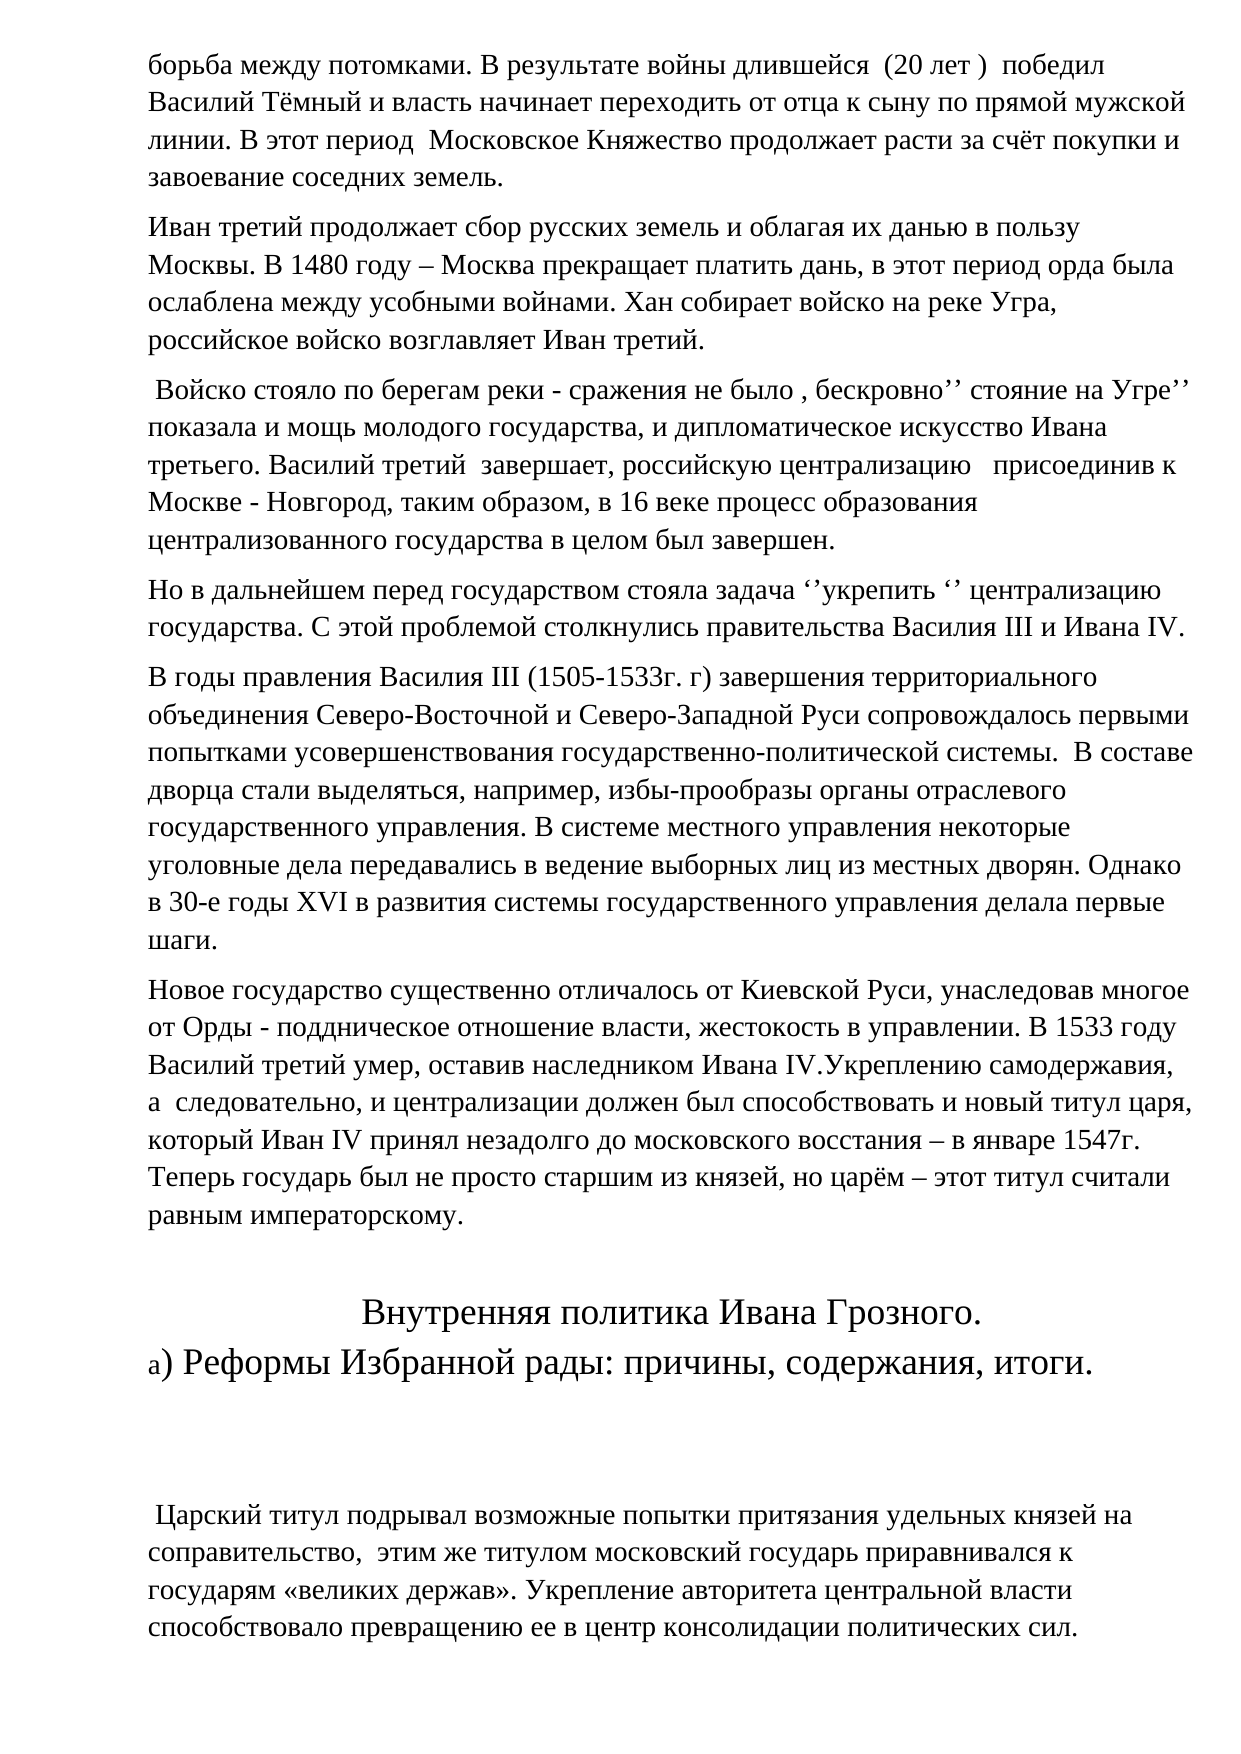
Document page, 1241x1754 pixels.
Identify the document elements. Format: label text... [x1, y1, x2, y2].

text Внутренняя политика Ивана Грозного. [148, 1294, 1196, 1332]
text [148, 44, 1196, 194]
text В годы правления Василия III (1505-1533г. г) завершения территориального объединения Северо-Восточной и Северо-Западной Руси сопровождалось первыми попытками усовершенствования государственно-политической системы. В составе дворца стали выделяться, например, избы-прообразы органы отраслевого государственного управления. В системе местного управления некоторые уголовные дела передавались в ведение выборных лиц из местных дворян. Однако в 30-е годы XVI в развития системы государственного управления делала первые шаги. [148, 657, 1196, 957]
text Иван третий продолжает сбор русских земель и облагая их данью в пользу Москвы. В 1480 году – Москва прекращает платить дань, в этот период орда была ослаблена между усобными войнами. Хан собирает войско на реке Угра, российское войско возглавляет Иван третий. [148, 207, 1196, 357]
text Войско стояло по берегам реки - сражения не было , бескровно’’ стояние на Угре’’ показала и мощь молодого государства, и дипломатическое искусство Ивана третьего. Василий третий завершает, российскую централизацию присоединив к Москве - Новгород, таким образом, в 16 веке процесс образования централизованного государства в целом был завершен. [148, 369, 1196, 557]
text а) Реформы Избранной рады: причины, содержания, итоги. [148, 1344, 1196, 1382]
text Но в дальнейшем перед государством стояла задача ‘’укрепить ‘’ централизацию государства. С этой проблемой столкнулись правительства Василия III и Ивана IV. [148, 569, 1196, 644]
text Новое государство существенно отличалось от Киевской Руси, унаследовав многое от Орды - поддническое отношение власти, жестокость в управлении. В 1533 году Василий третий умер, оставив наследником Ивана IV.Укреплению самодержавия, а следовательно, и централизации должен был способствовать и новый титул царя, который Иван IV принял незадолго до московского восстания – в январе 1547г. Теперь государь был не просто старшим из князей, но царём – этот титул считали равным императорскому. [148, 969, 1196, 1232]
text Царский титул подрывал возможные попытки притязания удельных князей на соправительство, этим же титулом московский государь приравнивался к государям «великих держав». Укрепление авторитета центральной власти способствовало превращению ее в центр консолидации политических сил. [148, 1494, 1196, 1644]
